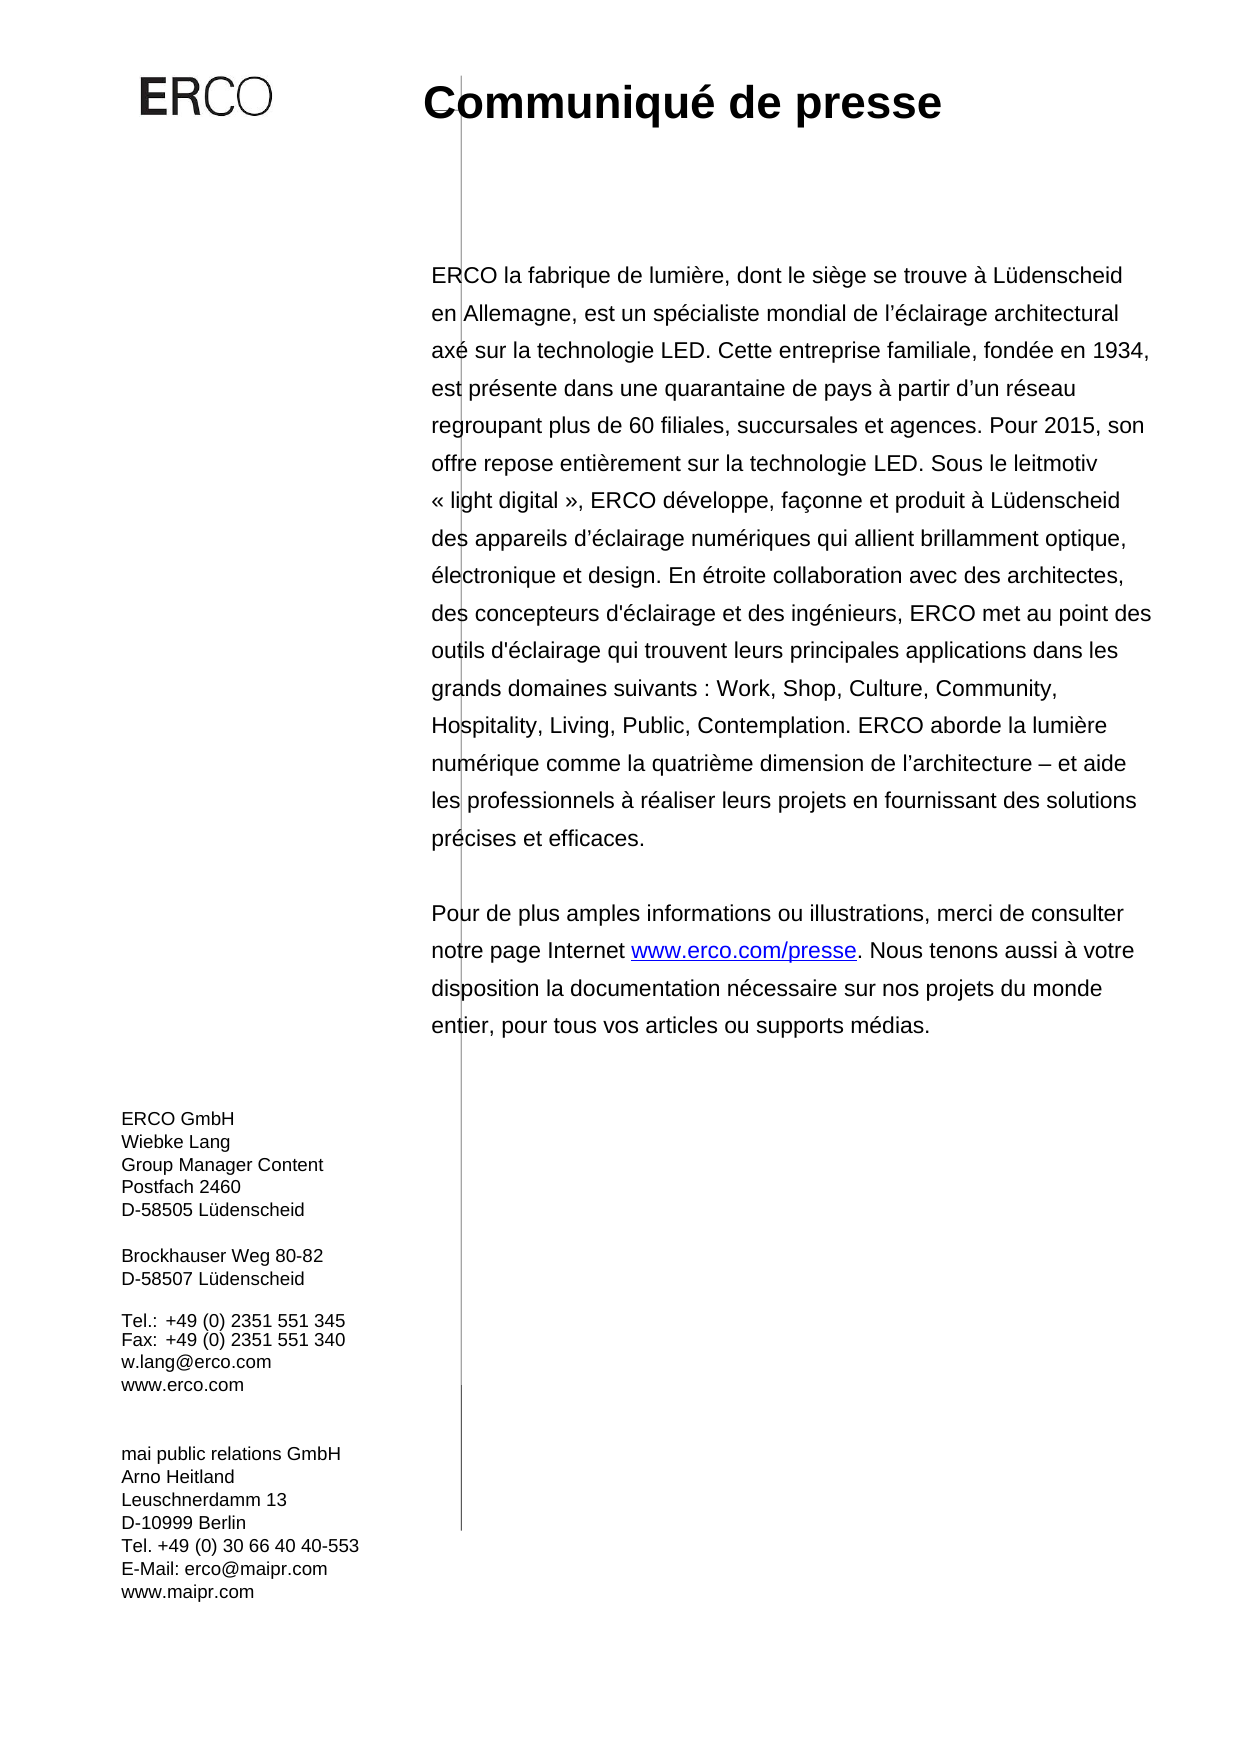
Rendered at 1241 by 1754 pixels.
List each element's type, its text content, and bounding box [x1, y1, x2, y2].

picture [139, 75, 273, 117]
text Pour de plus amples informations ou illustrations, merci de consulter notre page Internet www.erco.com/presse. Nous tenons aussi à votre disposition la documentation nécessaire sur nos projets du monde entier, pour tous vos articles ou supports médias. [431, 891, 1152, 1041]
text ERCO la fabrique de lumière, dont le siège se trouve à Lüdenscheid en Allemagne, est un spécialiste mondial de l’éclairage architectural axé sur la technologie LED. Cette entreprise familiale, fondée en 1934, est présente dans une quarantaine de pays à partir d’un réseau regroupant plus de 60 filiales, succursales et agences. Pour 2015, son offre repose entièrement sur la technologie LED. Sous le leitmotiv « light digital », ERCO développe, façonne et produit à Lüdenscheid des appareils d’éclairage numériques qui allient brillamment optique, électronique et design. En étroite collaboration avec des architectes, des concepteurs d'éclairage et des ingénieurs, ERCO met au point des outils d'éclairage qui trouvent leurs principales applications dans les grands domaines suivants : Work, Shop, Culture, Community, Hospitality, Living, Public, Contemplation. ERCO aborde la lumière numérique comme la quatrième dimension de l’architecture – et aide les professionnels à réaliser leurs projets en fournissant des solutions précises et efficaces. [431, 254, 1152, 854]
